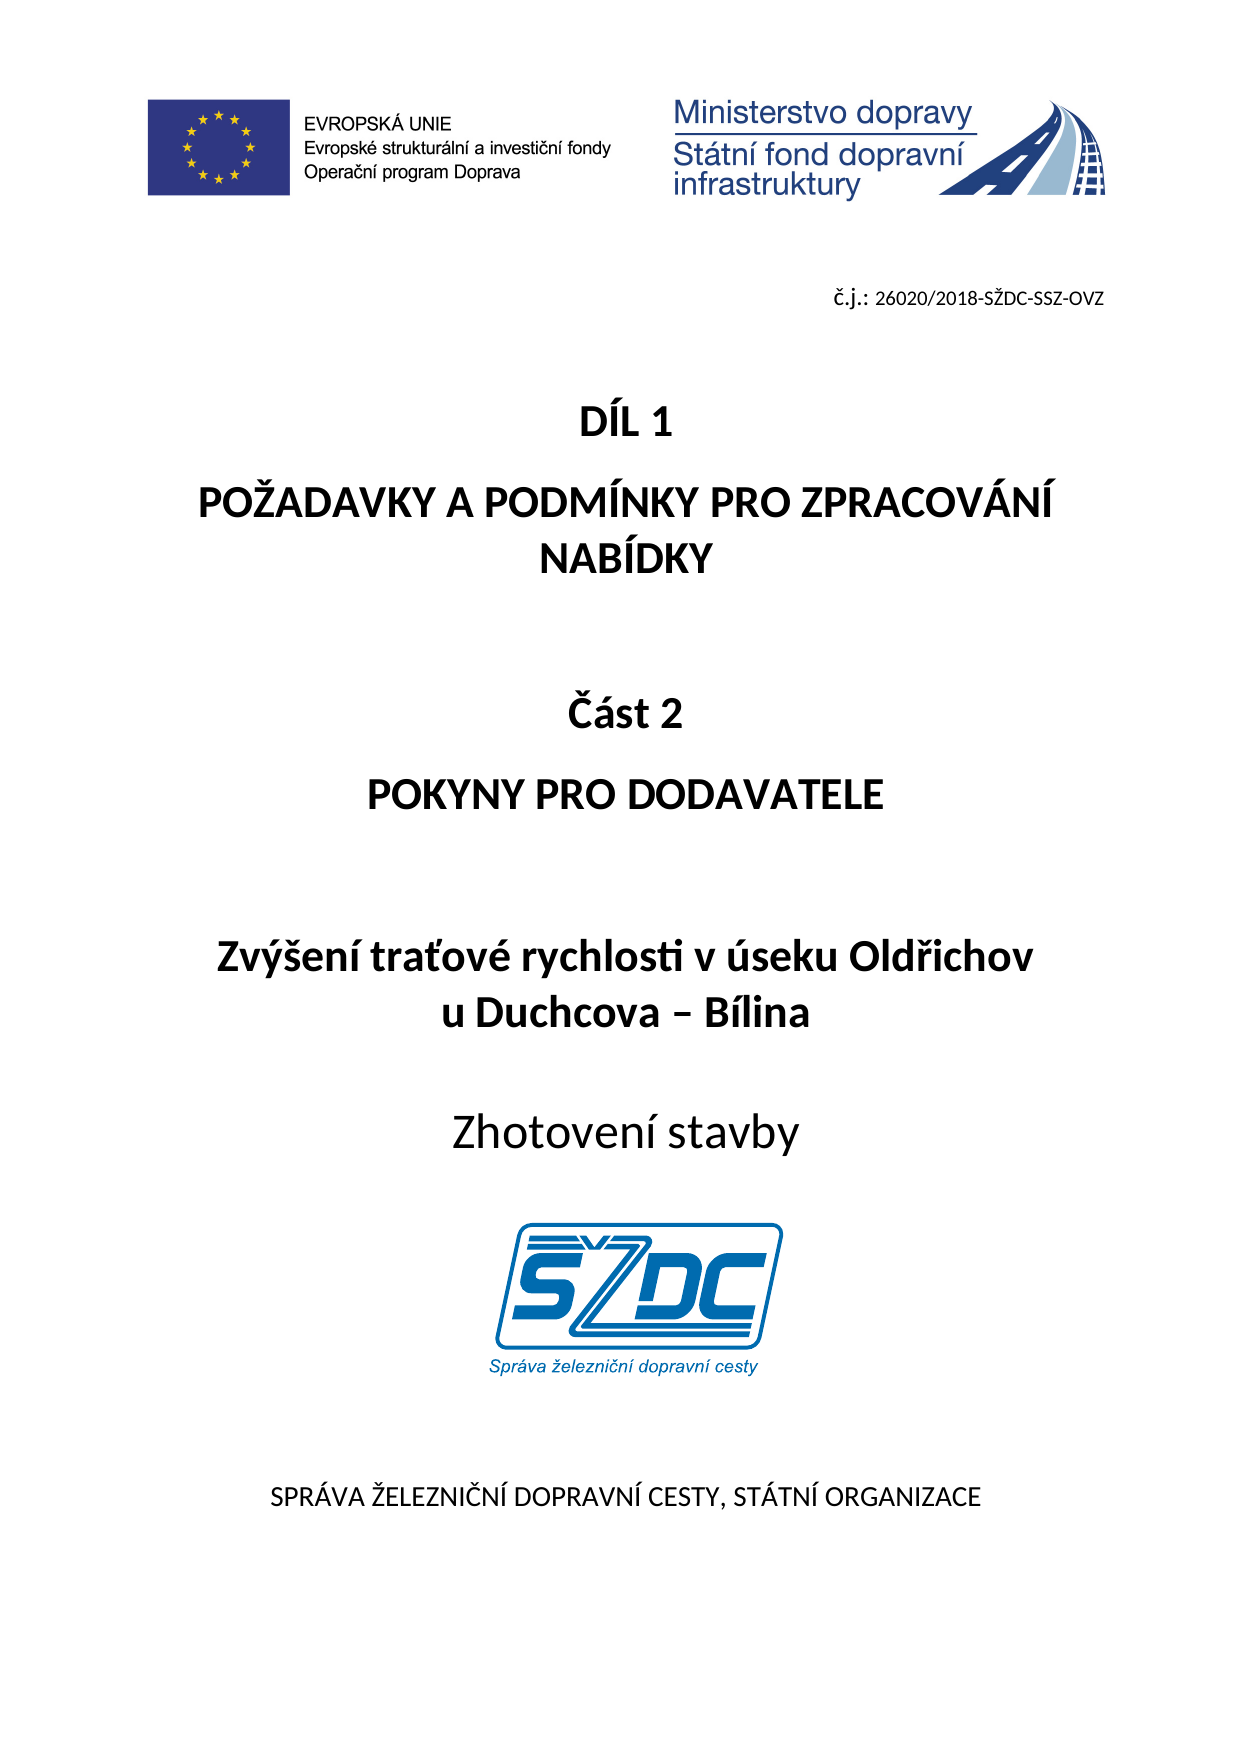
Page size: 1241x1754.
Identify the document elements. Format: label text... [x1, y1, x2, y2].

text SPRÁVA ŽELEZNIČNÍ DOPRAVNÍ CESTY, STÁTNÍ ORGANIZACE [148, 1478, 1104, 1514]
text POKYNY PRO DODAVATELE [148, 765, 1104, 821]
picture [112, 65, 1146, 231]
text Zhotovení stavby [148, 1099, 1104, 1161]
text č.j.: 26020/2018-SŽDC-SSZ-OVZ [148, 281, 1104, 311]
text Zvýšení traťové rychlosti v úseku Oldřichov u Duchcova – Bílina [148, 927, 1104, 1038]
text POŽADAVKY A PODMÍNKY PRO ZPRACOVÁNÍ NABÍDKY [148, 473, 1104, 585]
text Část 2 [148, 684, 1104, 740]
text DÍL 1 [148, 392, 1104, 448]
